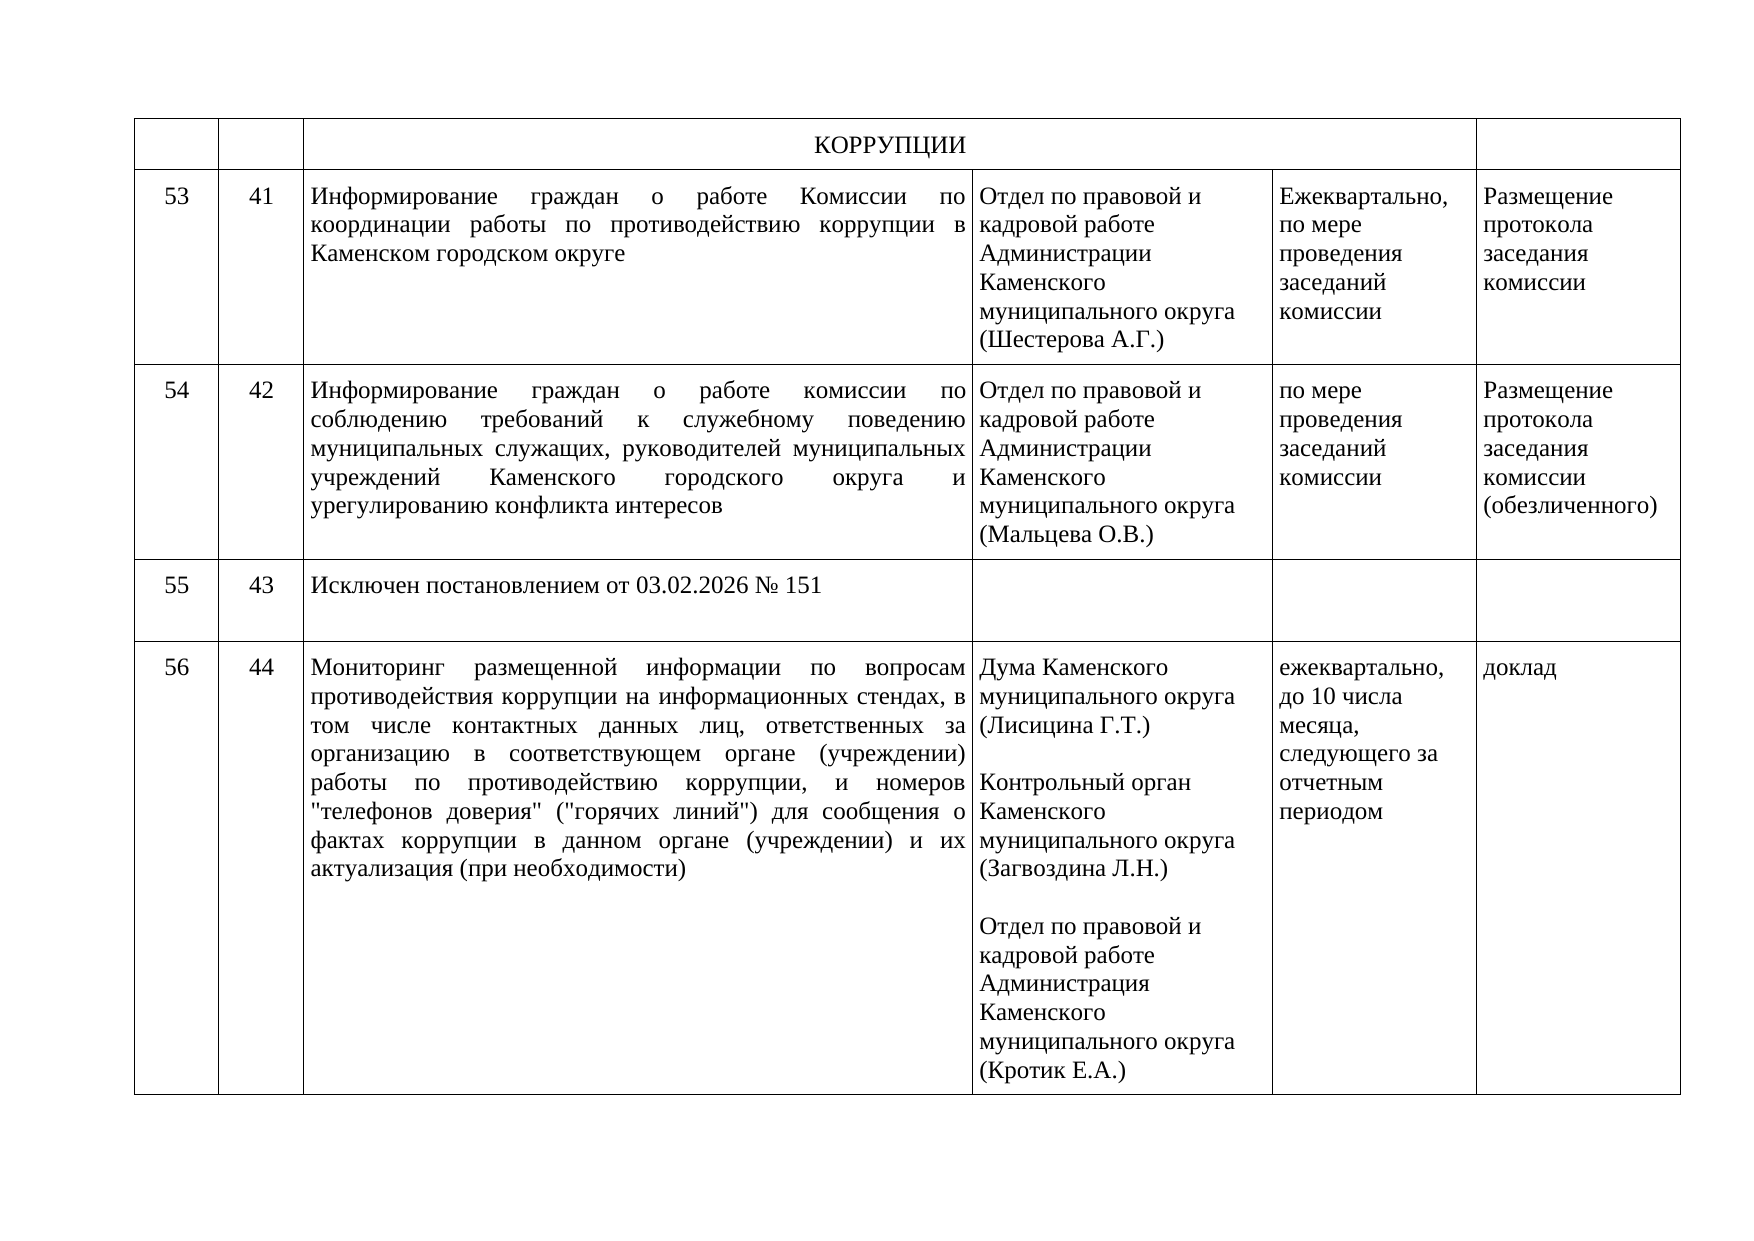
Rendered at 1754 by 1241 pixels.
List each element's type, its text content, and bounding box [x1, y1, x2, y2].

table_cell 56 [135, 642, 218, 1094]
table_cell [304, 119, 1476, 169]
table_cell [973, 560, 1272, 641]
table_cell Информирование граждан о работе Комиссии по координации работы по противодействию коррупции в Каменском городском округе [304, 170, 972, 364]
table_cell Размещение протокола заседания комиссии [1477, 170, 1680, 364]
table_cell [1477, 119, 1680, 169]
table_cell 55 [135, 560, 218, 641]
table_cell Отдел по правовой и кадровой работе Администрации Каменского муниципального округа (Мальцева О.В.) [973, 365, 1272, 559]
table_cell Отдел по правовой и кадровой работе Администрации Каменского муниципального округа (Шестерова А.Г.) [973, 170, 1272, 364]
table_cell Информирование граждан о работе комиссии по соблюдению требований к служебному поведению муниципальных служащих, руководителей муниципальных учреждений Каменского городского округа и урегулированию конфликта интересов [304, 365, 972, 559]
table_cell 43 [219, 560, 303, 641]
table_cell 52 [135, 119, 218, 169]
table_cell Ежеквартально, по мере проведения заседаний комиссии [1273, 170, 1476, 364]
table_cell 44 [219, 642, 303, 1094]
table_cell 42 [219, 365, 303, 559]
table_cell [973, 642, 1272, 1094]
table_cell Размещение протокола заседания комиссии (обезличенного) [1477, 365, 1680, 559]
table_cell по мере проведения заседаний комиссии [1273, 365, 1476, 559]
table_cell 53 [135, 170, 218, 364]
table_cell [1273, 560, 1476, 641]
table_cell [219, 119, 303, 169]
table_cell Исключен постановлением от 03.02.2026 № 151 [304, 560, 972, 641]
table_cell [1477, 560, 1680, 641]
table_cell 41 [219, 170, 303, 364]
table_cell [304, 642, 972, 1094]
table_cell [1273, 642, 1476, 1094]
table_cell доклад [1477, 642, 1680, 1094]
table_cell 54 [135, 365, 218, 559]
